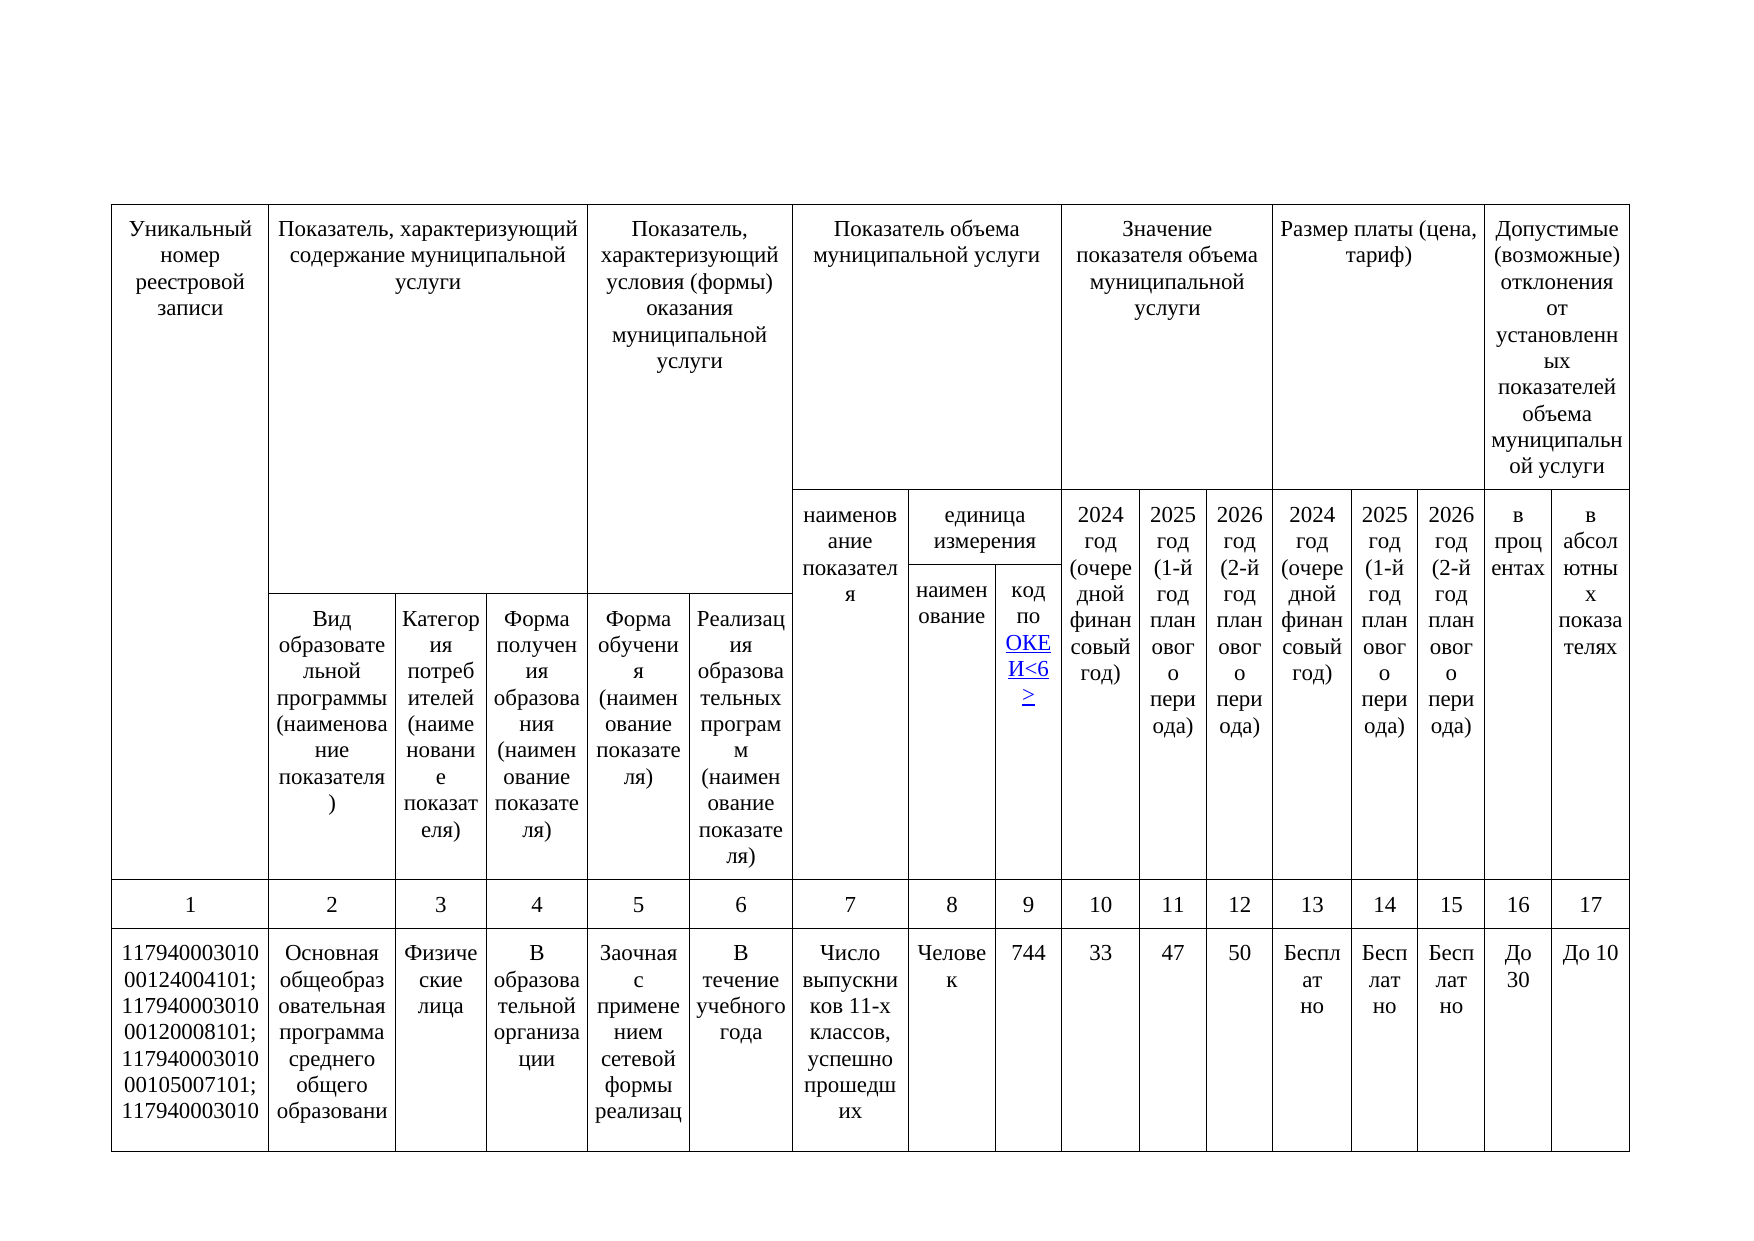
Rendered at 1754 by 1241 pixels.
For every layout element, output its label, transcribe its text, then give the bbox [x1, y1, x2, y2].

table_header Значение показателя объема муниципальной услуги [1062, 205, 1272, 489]
table_cell в процентах [1485, 490, 1551, 879]
table_cell наименование показателя [793, 490, 908, 879]
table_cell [487, 929, 587, 1151]
table_cell 33 [1062, 929, 1139, 1151]
table_header Уникальный номер реестровой записи [112, 205, 268, 879]
table_header Показатель, характеризующий содержание муниципальной услуги [269, 205, 587, 593]
table_cell в абсолютных показателях [1552, 490, 1629, 879]
table_cell Бесплат но [1352, 929, 1417, 1151]
table_header Допустимые (возможные) отклонения от установленных показателей объема муниципальной услуги [1485, 205, 1629, 489]
table_cell 12 [1207, 880, 1272, 928]
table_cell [112, 929, 268, 1151]
table_cell 10 [1062, 880, 1139, 928]
table_cell Форма получения образования (наименование показателя) [487, 594, 587, 879]
table_cell 2024 год (очередной финансовый год) [1273, 490, 1351, 879]
table_header Показатель, характеризующий условия (формы) оказания муниципальной услуги [588, 205, 792, 593]
table_cell 11 [1140, 880, 1206, 928]
table_cell 2024 год (очередной финансовый год) [1062, 490, 1139, 879]
table_cell 6 [690, 880, 792, 928]
table_cell Бесплат но [1273, 929, 1351, 1151]
table_cell 2 [269, 880, 395, 928]
table_cell наименование [909, 565, 995, 879]
table_cell 15 [1418, 880, 1484, 928]
table_cell 744 [996, 929, 1061, 1151]
table_cell 13 [1273, 880, 1351, 928]
table_cell Категория потребителей (наименование показателя) [396, 594, 486, 879]
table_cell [690, 929, 792, 1151]
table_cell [269, 929, 395, 1151]
table_cell 2026 год (2-й год планового периода) [1418, 490, 1484, 879]
table_cell Форма обучения (наименование показателя) [588, 594, 689, 879]
table_cell 50 [1207, 929, 1272, 1151]
table_cell 7 [793, 880, 908, 928]
table_cell 1 [112, 880, 268, 928]
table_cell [793, 929, 908, 1151]
table_cell 14 [1352, 880, 1417, 928]
table_cell код по ОКЕИ<6> [996, 565, 1061, 879]
table_cell 8 [909, 880, 995, 928]
table_cell Бесплат но [1418, 929, 1484, 1151]
table_cell 16 [1485, 880, 1551, 928]
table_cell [588, 929, 689, 1151]
table_cell единица измерения [909, 490, 1061, 564]
table_cell 3 [396, 880, 486, 928]
table_cell Человек [909, 929, 995, 1151]
table_cell 5 [588, 880, 689, 928]
table_header Размер платы (цена, тариф) [1273, 205, 1484, 489]
table_cell 47 [1140, 929, 1206, 1151]
table_cell До 30 [1485, 929, 1551, 1151]
table_cell 2026 год (2-й год планового периода) [1207, 490, 1272, 879]
table_cell 2025год (1-й год планового периода) [1140, 490, 1206, 879]
table_cell 17 [1552, 880, 1629, 928]
table_header Показатель объема муниципальной услуги [793, 205, 1061, 489]
table_cell Вид образовательной программы (наименование показателя) [269, 594, 395, 879]
table_cell 4 [487, 880, 587, 928]
table_cell Реализация образовательных программ (наименование показателя) [690, 594, 792, 879]
table_cell 9 [996, 880, 1061, 928]
table_cell До 10 [1552, 929, 1629, 1151]
table_cell 2025год (1-й год планового периода) [1352, 490, 1417, 879]
table_cell Физические лица [396, 929, 486, 1151]
